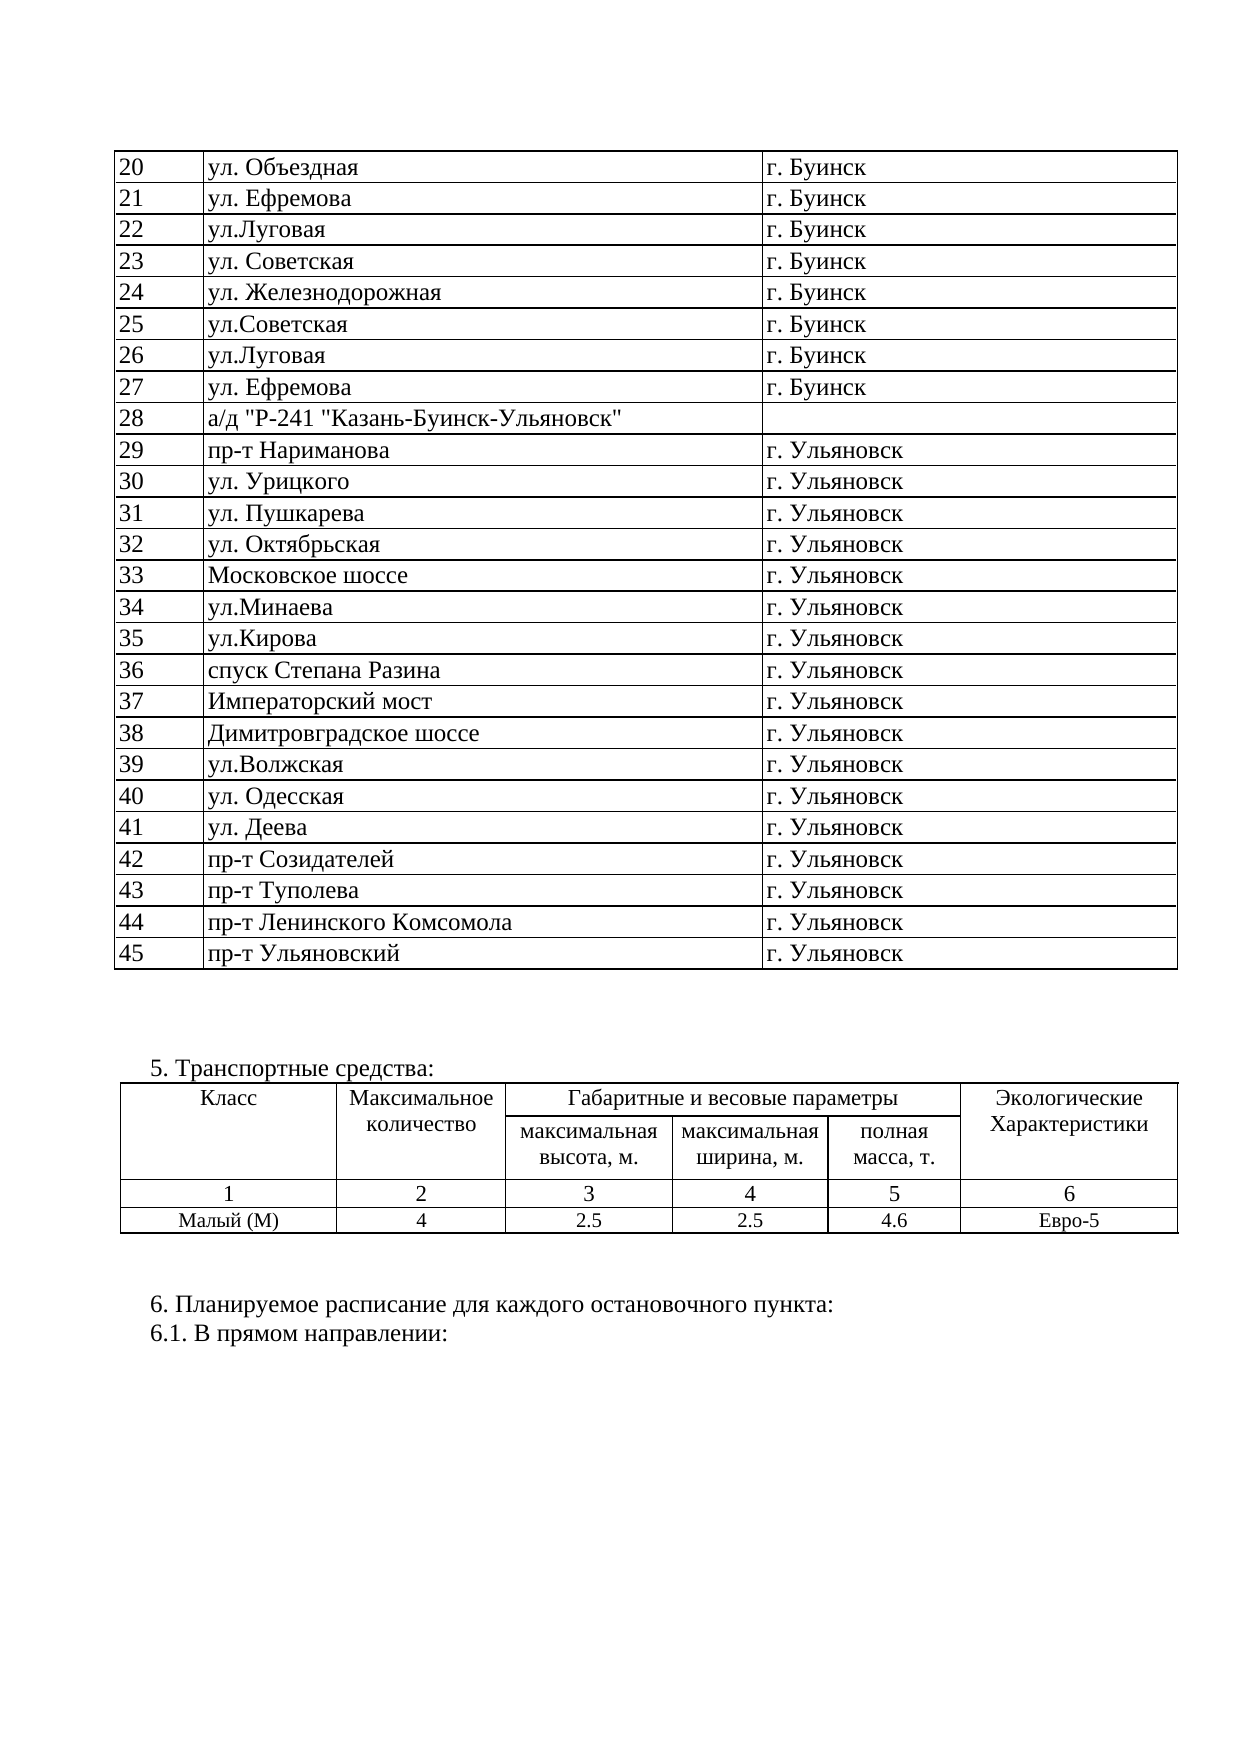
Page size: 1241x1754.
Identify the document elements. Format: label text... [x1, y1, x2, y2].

table_cell 29 [115, 434, 203, 464]
table_cell 40 [115, 780, 203, 811]
table_cell 26 [115, 340, 203, 370]
table_cell 45 [115, 938, 203, 968]
table_cell пр-т Ульяновский [204, 938, 762, 968]
table_header Экологические Характеристики [961, 1084, 1177, 1179]
table_cell г. Буинск [763, 370, 1177, 402]
table_cell 27 [115, 371, 203, 402]
text 5. Транспортные средства: [150, 1053, 1090, 1082]
table_cell ул.Луговая [204, 215, 762, 244]
table_cell пр-т Туполева [204, 875, 762, 905]
table_cell пр-т Ленинского Комсомола [204, 907, 762, 936]
table_cell максимальная ширина, м. [673, 1117, 827, 1179]
table_cell 2 [337, 1180, 505, 1207]
table_cell г. Ульяновск [763, 653, 1177, 685]
table_cell 22 [115, 214, 203, 244]
table_cell г. Ульяновск [763, 559, 1177, 590]
table_cell а/д "Р-241 "Казань-Буинск-Ульяновск" [204, 403, 762, 433]
table_cell Евро-5 [961, 1208, 1177, 1232]
table_cell 2.5 [506, 1208, 672, 1232]
table_cell 1 [121, 1180, 336, 1207]
table_cell 34 [115, 591, 203, 622]
table_cell пр-т Созидателей [204, 844, 762, 873]
table_cell Малый (М) [121, 1208, 336, 1232]
table_cell Московское шоссе [204, 561, 762, 590]
table_cell 33 [115, 560, 203, 590]
table_cell г. Буинск [763, 244, 1177, 276]
table_cell 5 [829, 1180, 960, 1207]
table_cell г. Буинск [763, 213, 1177, 244]
table_cell г. Ульяновск [763, 685, 1177, 716]
table_cell максимальная высота, м. [506, 1117, 672, 1179]
table_cell 4.6 [829, 1208, 960, 1232]
table_cell г. Ульяновск [763, 433, 1177, 464]
table_cell г. Ульяновск [763, 874, 1177, 905]
table_cell г. Буинск [763, 339, 1177, 370]
table_cell ул.Луговая [204, 340, 762, 370]
table_cell г. Ульяновск [763, 779, 1177, 811]
table_cell г. Ульяновск [763, 590, 1177, 622]
table_cell г. Ульяновск [763, 811, 1177, 842]
table_cell 23 [115, 245, 203, 276]
table_cell ул.Минаева [204, 592, 762, 622]
table_cell ул. Урицкого [204, 466, 762, 496]
table_cell 43 [115, 875, 203, 905]
table_cell 28 [115, 403, 203, 433]
table_cell г. Ульяновск [763, 748, 1177, 779]
table_cell г. Ульяновск [763, 936, 1177, 968]
table_cell г. Буинск [763, 307, 1177, 339]
table_cell ул. Октябрьская [204, 529, 762, 559]
table_cell ул.Советская [204, 309, 762, 339]
text 6. Планируемое расписание для каждого остановочного пункта: [150, 1289, 1090, 1318]
table_cell ул. Деева [204, 812, 762, 842]
table_cell полная масса, т. [829, 1117, 960, 1179]
table_header Габаритные и весовые параметры [506, 1084, 960, 1115]
table_cell ул.Волжская [204, 749, 762, 779]
table_cell 20 [115, 152, 203, 181]
table_header Максимальное количество [337, 1084, 505, 1179]
table_cell пр-т Нариманова [204, 435, 762, 464]
table_cell 21 [115, 183, 203, 213]
table_cell 44 [115, 906, 203, 936]
table_cell ул. Объездная [204, 152, 762, 181]
table_cell 39 [115, 749, 203, 779]
table_cell 4 [337, 1208, 505, 1232]
table_cell 38 [115, 717, 203, 748]
table_cell ул. Советская [204, 246, 762, 276]
table_cell 36 [115, 654, 203, 685]
table_cell Императорский мост [204, 686, 762, 716]
table_cell 4 [673, 1180, 827, 1207]
table_cell 37 [115, 686, 203, 716]
table_cell ул. Железнодорожная [204, 277, 762, 307]
table_cell ул. Ефремова [204, 372, 762, 402]
table_cell 25 [115, 308, 203, 339]
table_cell 32 [115, 529, 203, 559]
table_cell г. Буинск [763, 276, 1177, 307]
table_header Класс [121, 1084, 336, 1179]
table_cell г. Буинск [763, 152, 1177, 181]
table_cell 2.5 [673, 1208, 827, 1232]
table_cell ул.Кирова [204, 623, 762, 653]
table_cell г. Ульяновск [763, 905, 1177, 936]
table_cell 6 [961, 1180, 1177, 1207]
table_cell 24 [115, 277, 203, 307]
table_cell г. Ульяновск [763, 622, 1177, 653]
table_cell 42 [115, 843, 203, 873]
table_cell ул. Пушкарева [204, 498, 762, 527]
table_cell г. Ульяновск [763, 496, 1177, 527]
table_cell спуск Степана Разина [204, 655, 762, 685]
text 6.1. В прямом направлении: [150, 1318, 1090, 1346]
table_cell 30 [115, 466, 203, 496]
table_cell 35 [115, 623, 203, 653]
table_cell Димитровградское шоссе [204, 718, 762, 748]
table_cell 41 [115, 812, 203, 842]
table_cell ул. Одесская [204, 781, 762, 811]
table_cell 31 [115, 497, 203, 527]
table_cell ул. Ефремова [204, 183, 762, 213]
table_cell г. Ульяновск [763, 528, 1177, 559]
table_cell [763, 402, 1177, 433]
table_cell г. Буинск [763, 181, 1177, 213]
table_cell г. Ульяновск [763, 842, 1177, 873]
table_cell г. Ульяновск [763, 716, 1177, 748]
table_cell г. Ульяновск [763, 465, 1177, 496]
table_cell 3 [506, 1180, 672, 1207]
